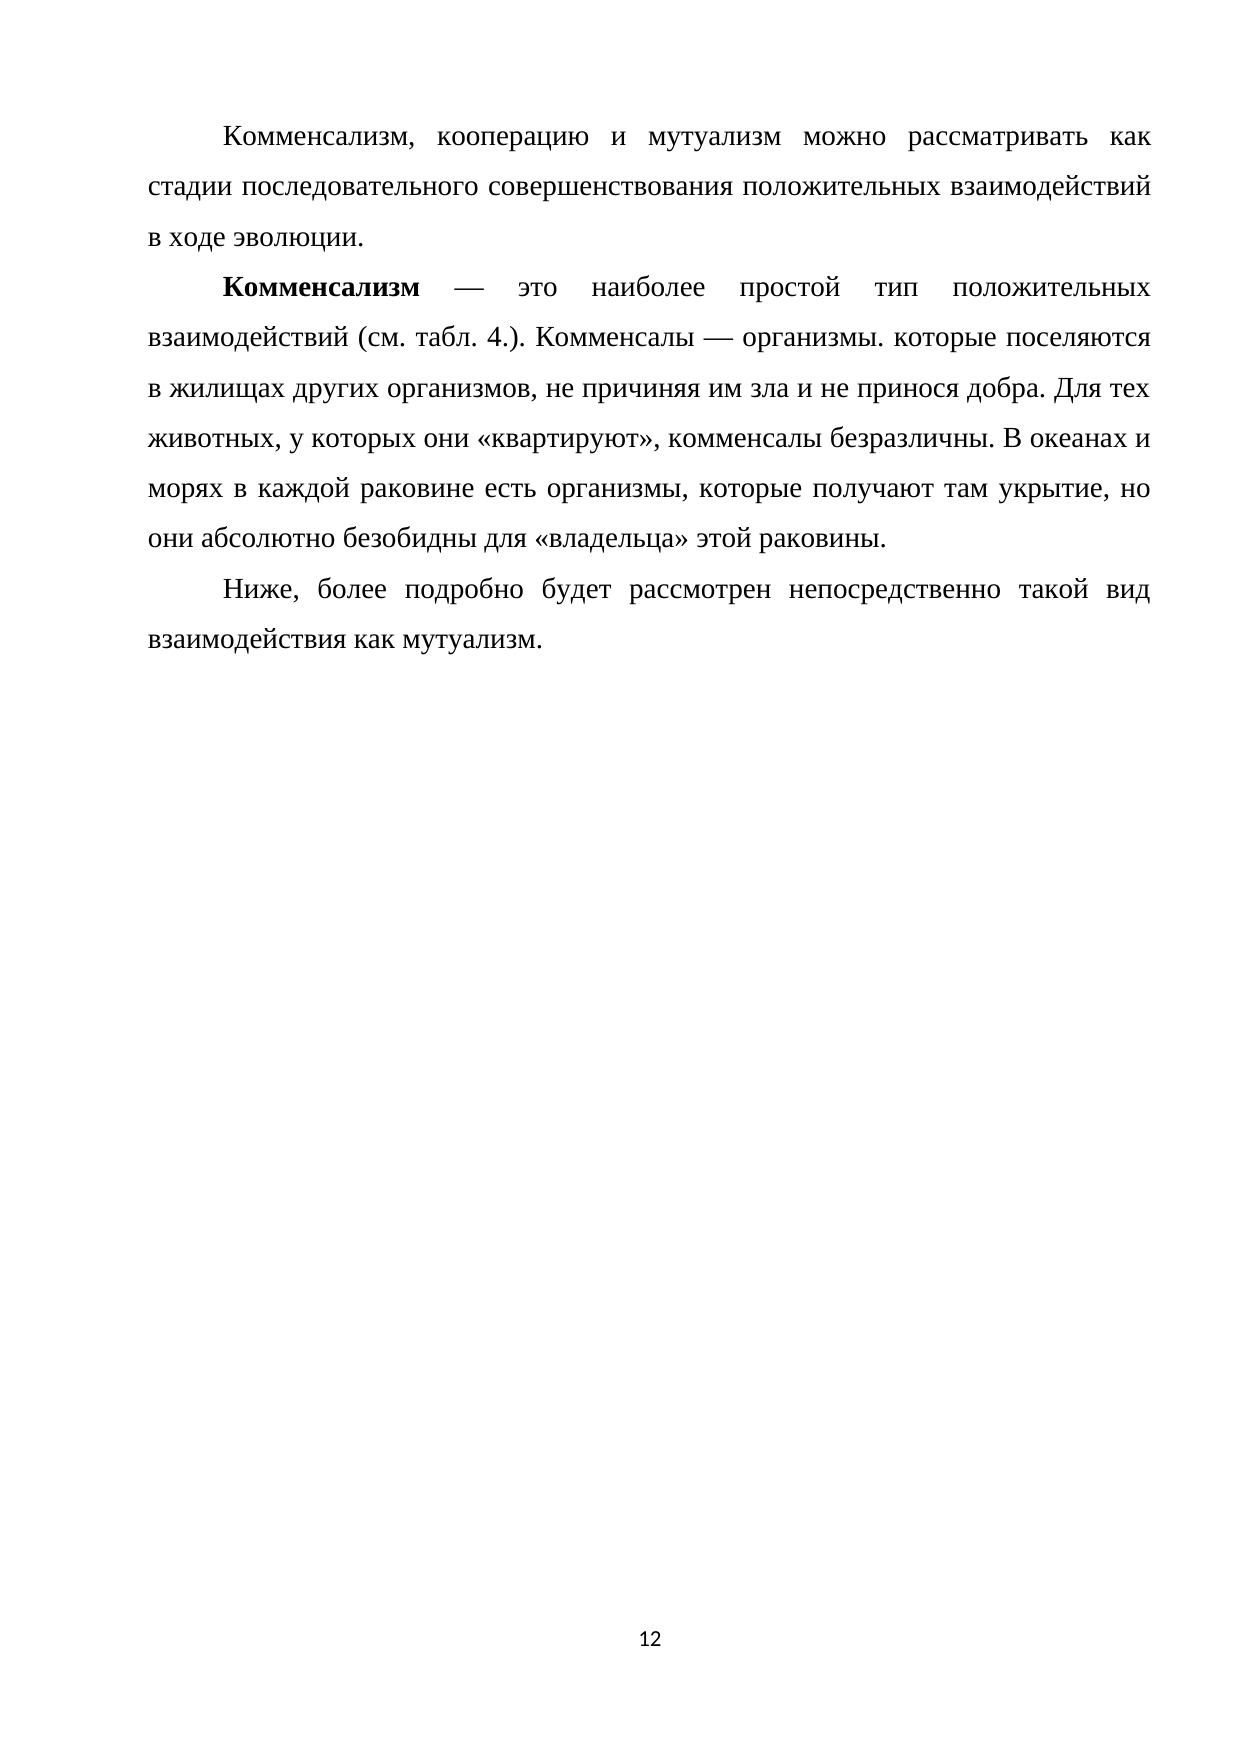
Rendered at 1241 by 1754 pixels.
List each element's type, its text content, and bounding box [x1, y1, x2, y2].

text Комменсализм, кооперацию и мутуализм можно рассматривать как стадии последовательного совершенствования положительных взаимодействий в ходе эволюции. [148, 118, 1152, 252]
text Комменсализм — это наиболее простой тип положительных взаимодействий (см. табл. 4.). Комменсалы — организмы. которые поселяются в жилищах других организмов, не причиняя им зла и не принося добра. Для тех животных, у которых они «квартируют», комменсалы безразличны. В океанах и морях в каждой раковине есть организмы, которые получают там укрытие, но они абсолютно безобидны для «владельца» этой раковины. [148, 269, 1152, 554]
text Ниже, более подробно будет рассмотрен непосредственно такой вид взаимодействия как мутуализм. [148, 571, 1152, 655]
